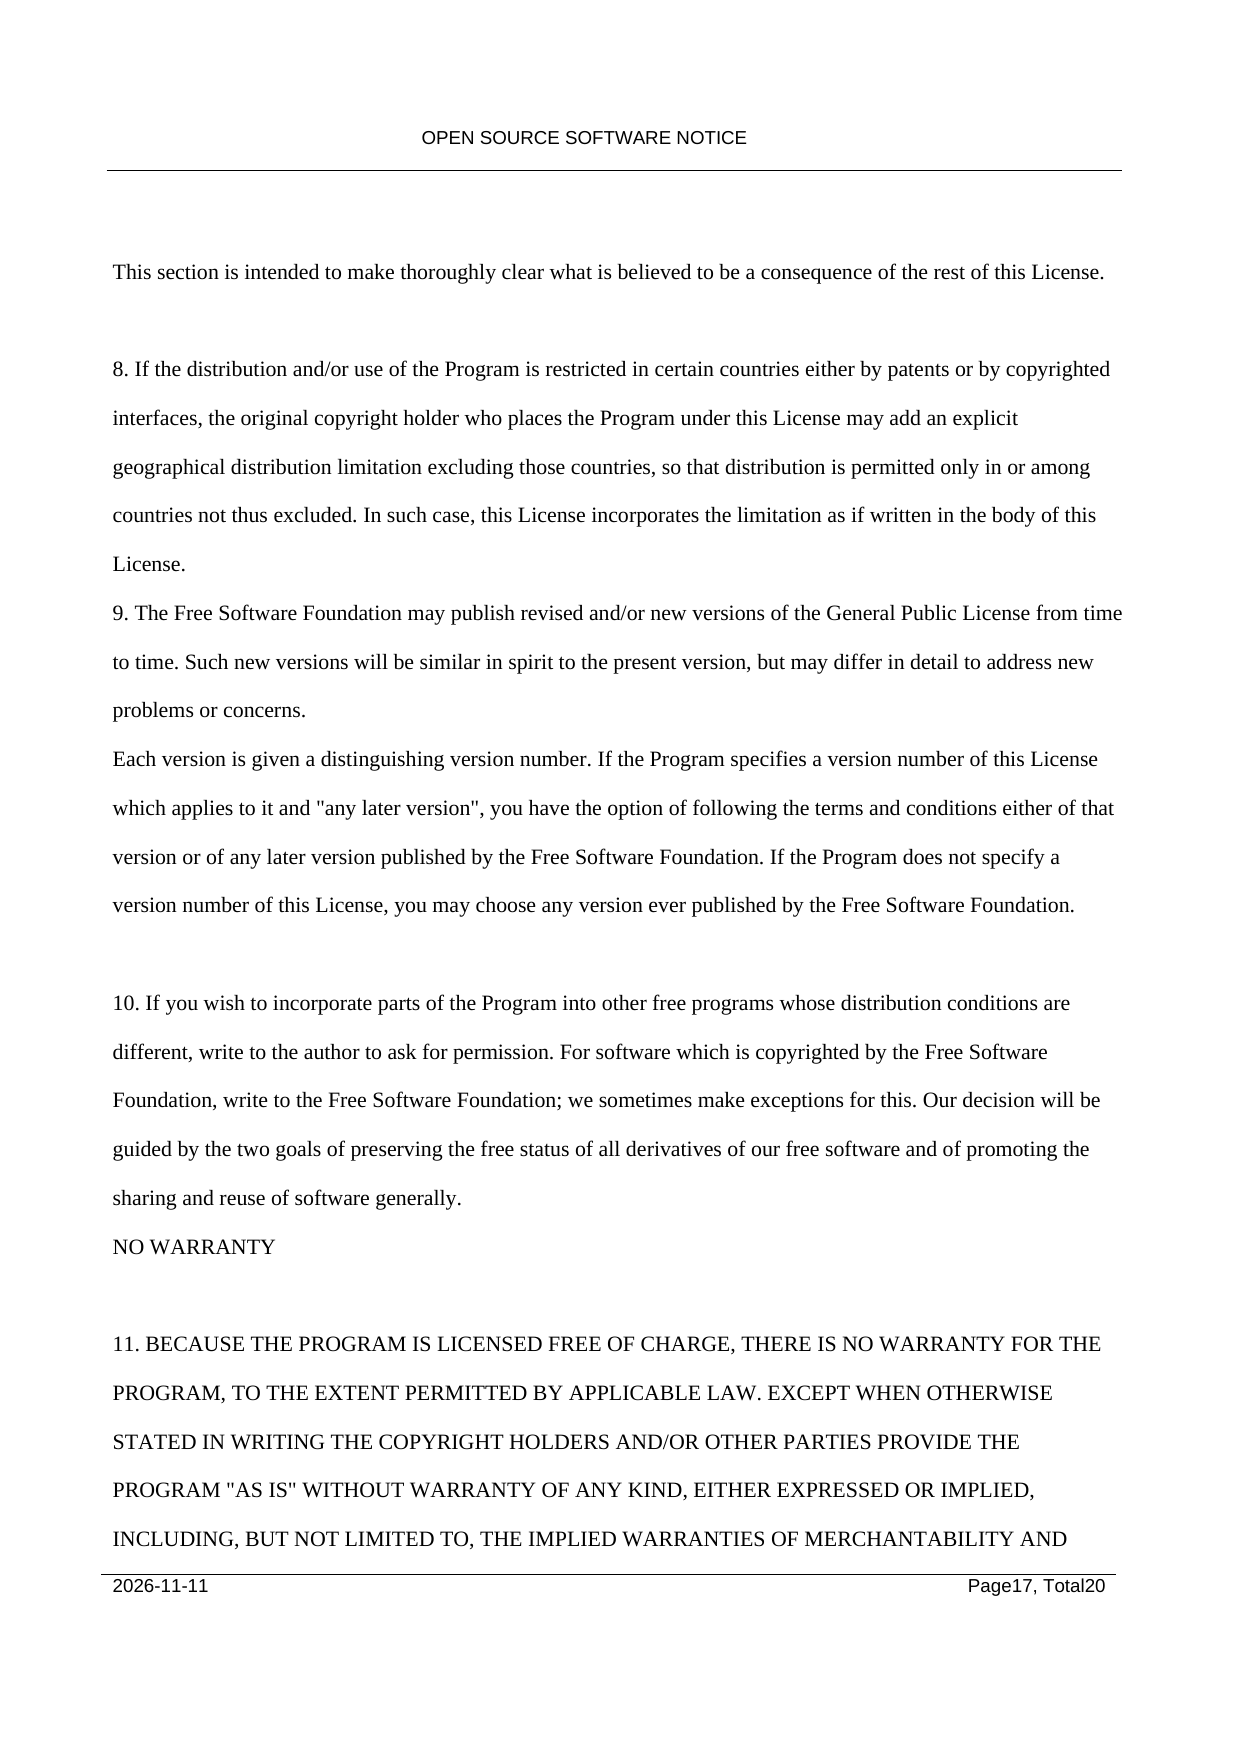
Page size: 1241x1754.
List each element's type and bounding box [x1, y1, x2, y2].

text [112, 206, 1128, 1555]
